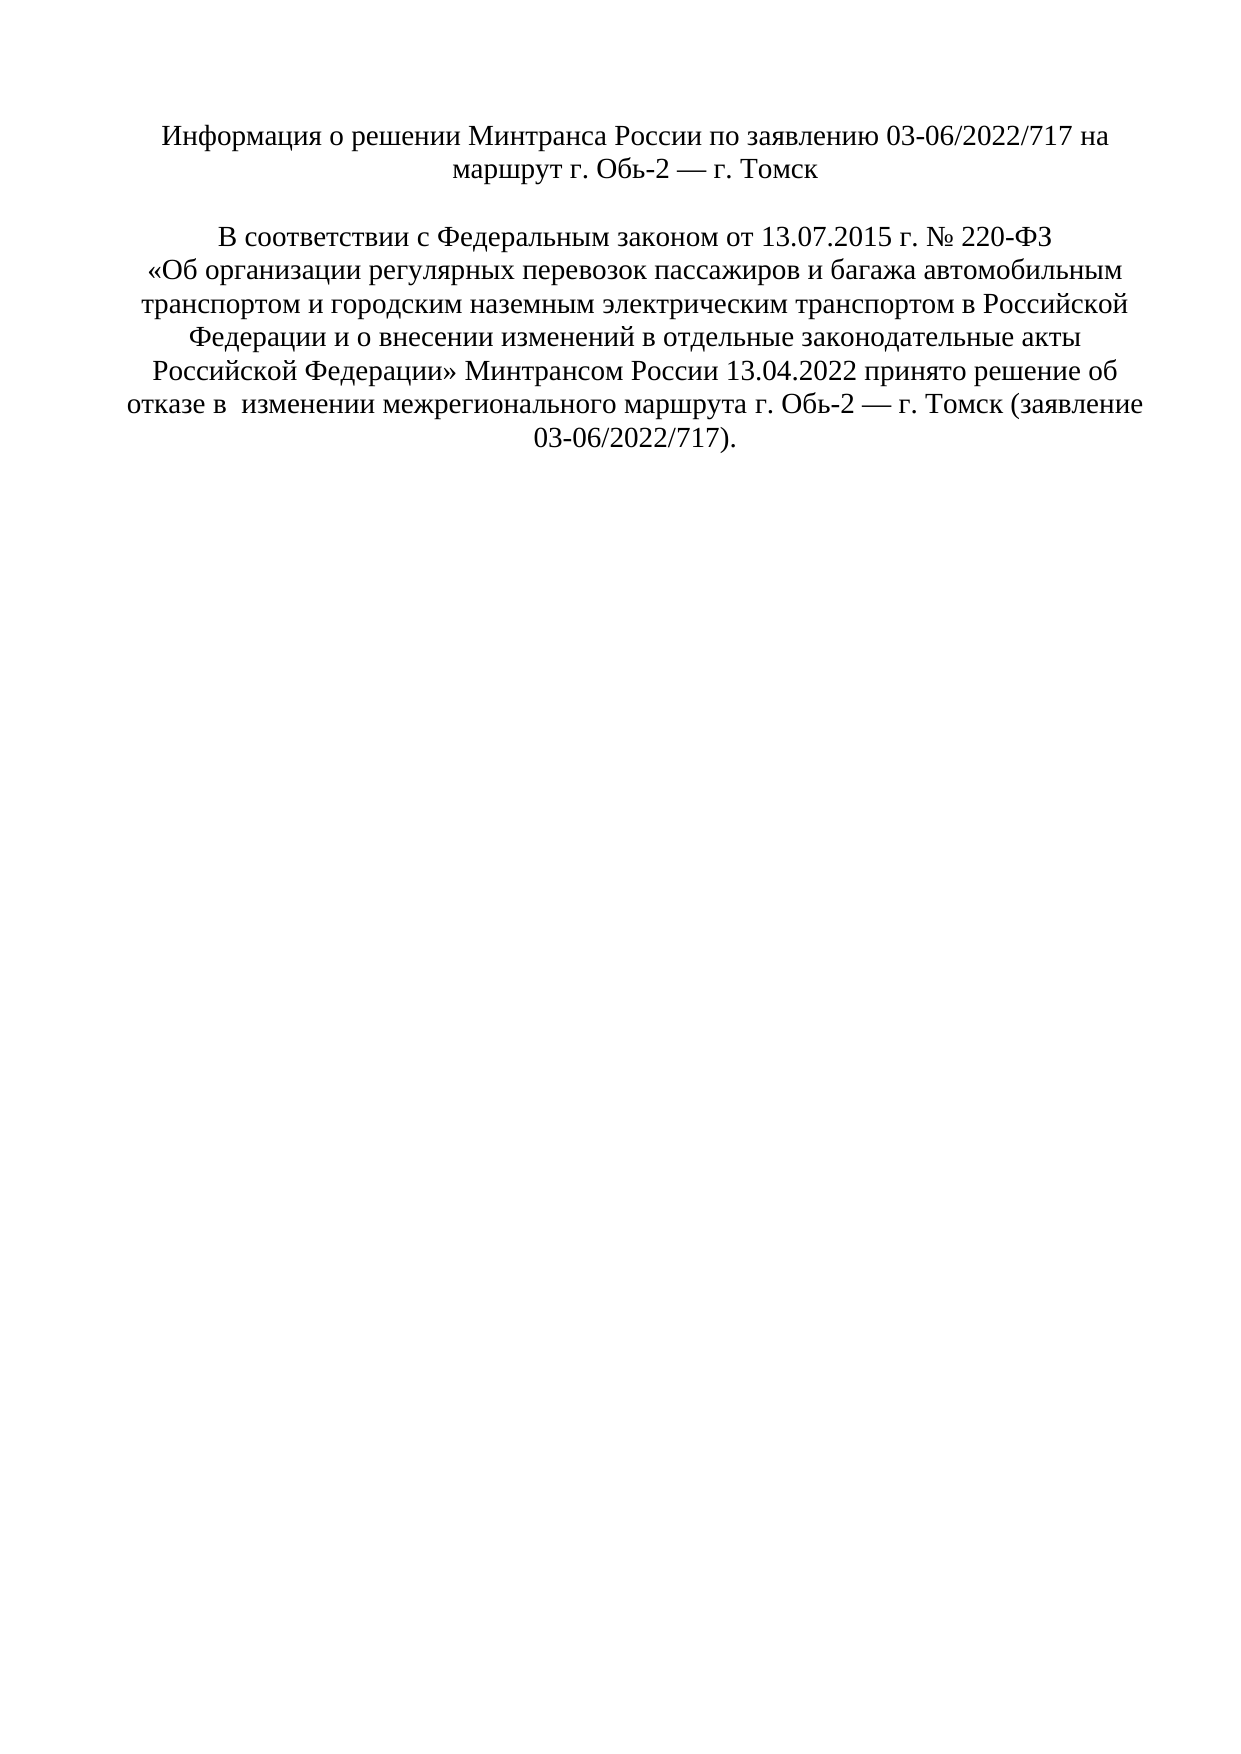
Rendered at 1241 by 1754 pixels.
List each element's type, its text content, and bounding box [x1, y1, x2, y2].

text Информация о решении Минтранса России по заявлению 03-06/2022/717 на маршрут г. Обь-2 — г. Томск [118, 118, 1152, 185]
text В соответствии с Федеральным законом от 13.07.2015 г. № 220-ФЗ «Об организации регулярных перевозок пассажиров и багажа автомобильным транспортом и городским наземным электрическим транспортом в Российской Федерации и о внесении изменений в отдельные законодательные акты Российской Федерации» Минтрансом России 13.04.2022 принято решение об отказе в изменении межрегионального маршрута г. Обь-2 — г. Томск (заявление 03-06/2022/717). [118, 219, 1152, 453]
